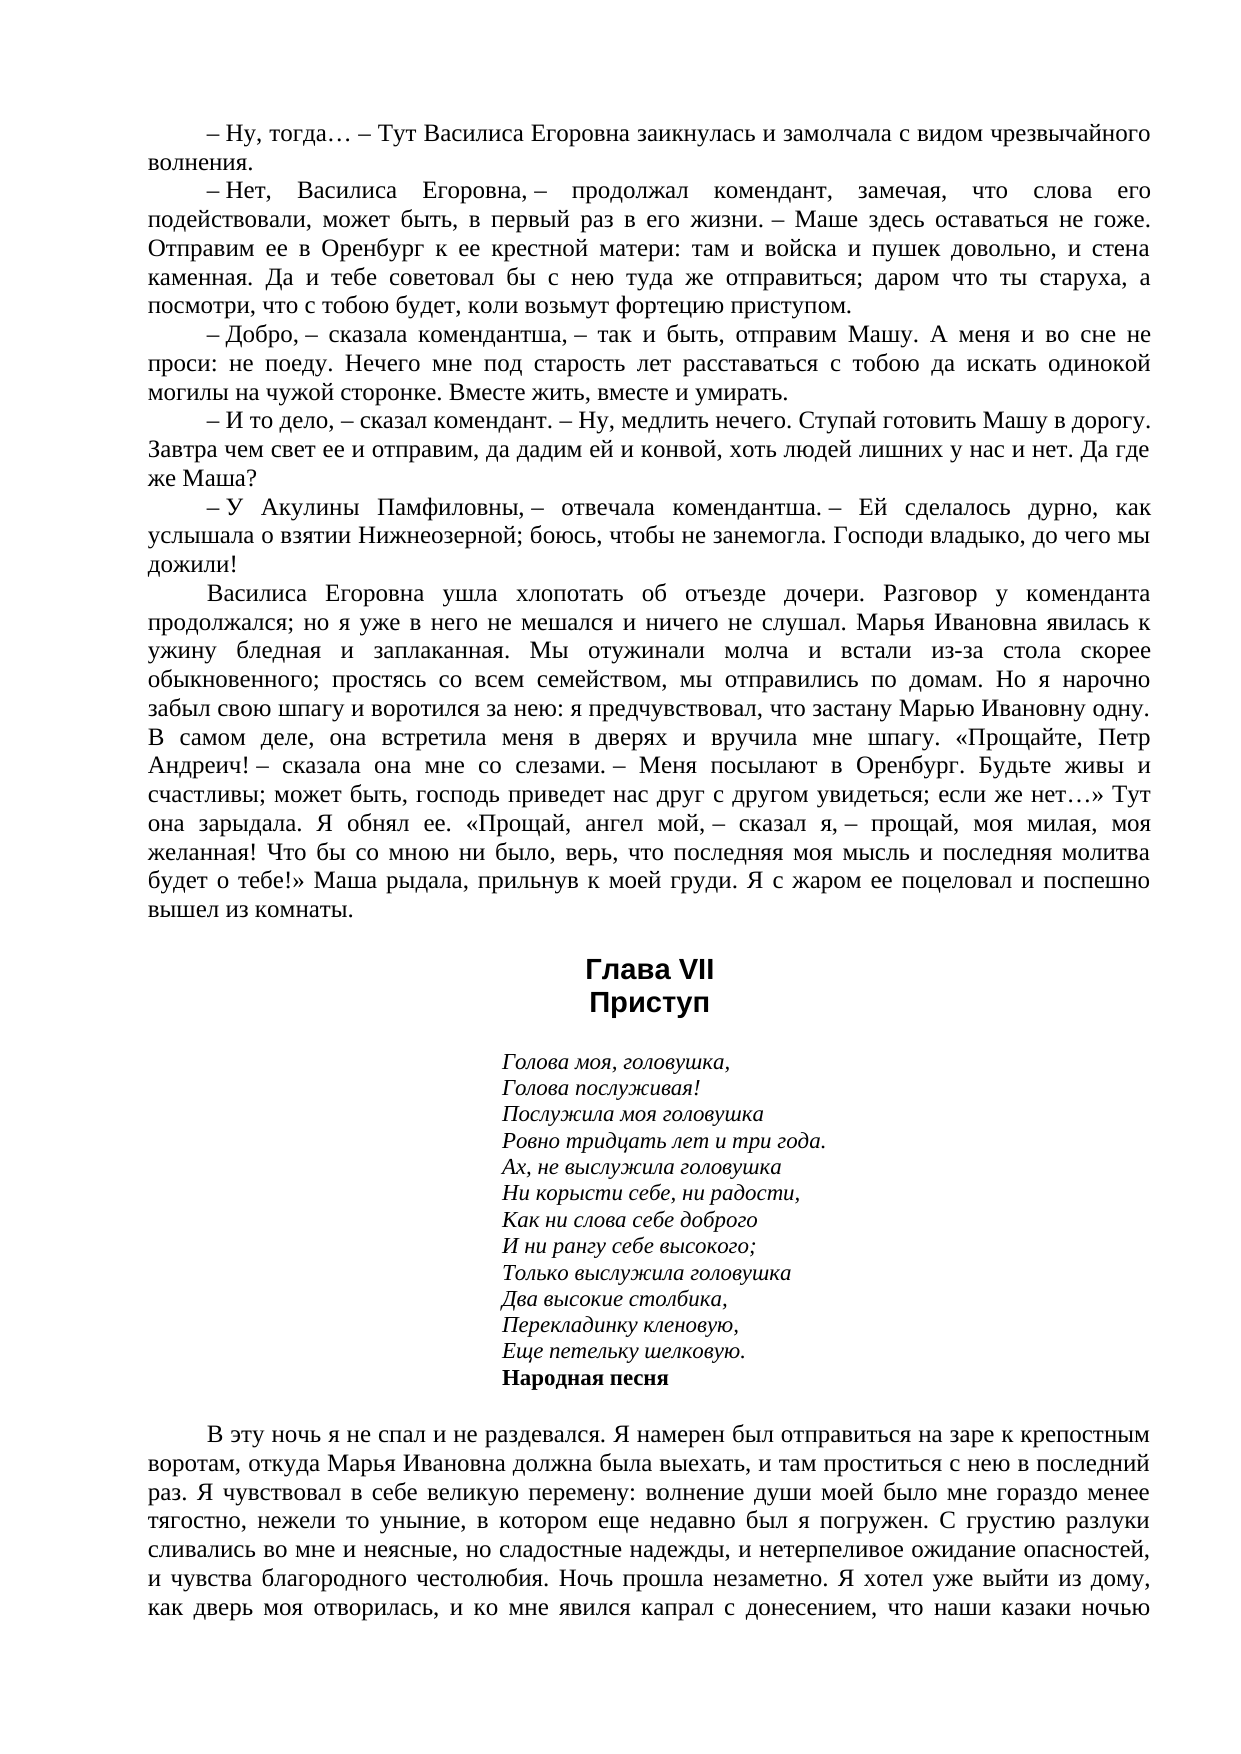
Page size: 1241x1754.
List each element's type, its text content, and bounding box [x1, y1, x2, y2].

text – Добро, – сказала комендантша, – так и быть, отправим Машу. А меня и во сне не проси: не поеду. Нечего мне под старость лет расставаться с тобою да искать одинокой могилы на чужой сторонке. Вместе жить, вместе и умирать. [148, 319, 1152, 406]
text – И то дело, – сказал комендант. – Ну, медлить нечего. Ступай готовить Машу в дорогу. Завтра чем свет ее и отправим, да дадим ей и конвой, хоть людей лишних у нас и нет. Да где же Маша? [148, 406, 1152, 492]
text Народная песня [460, 1364, 1152, 1390]
text Василиса Егоровна ушла хлопотать об отъезде дочери. Разговор у коменданта продолжался; но я уже в него не мешался и ничего не слушал. Марья Ивановна явилась к ужину бледная и заплаканная. Мы отужинали молча и встали из-за стола скорее обыкновенного; простясь со всем семейством, мы отправились по домам. Но я нарочно забыл свою шпагу и воротился за нею: я предчувствовал, что застану Марью Ивановну одну. В самом деле, она встретила меня в дверях и вручила мне шпагу. «Прощайте, Петр Андреич! – сказала она мне со слезами. – Меня посылают в Оренбург. Будьте живы и счастливы; может быть, господь приведет нас друг с другом увидеться; если же нет…» Тут она зарыдала. Я обнял ее. «Прощай, ангел мой, – сказал я, – прощай, моя милая, моя желанная! Что бы со мною ни было, верь, что последняя моя мысль и последняя молитва будет о тебе!» Маша рыдала, прильнув к моей груди. Я с жаром ее поцеловал и поспешно вышел из комнаты. [148, 578, 1152, 923]
text Еще петельку шелковую. [460, 1338, 1152, 1364]
subtitle Приступ [148, 985, 1152, 1019]
subtitle Глава VII [148, 952, 1152, 985]
text Голова послуживая! [460, 1074, 1152, 1100]
text Ах, не выслужила головушка [460, 1153, 1152, 1179]
text Послужила моя головушка [460, 1100, 1152, 1127]
text Ровно тридцать лет и три года. [460, 1127, 1152, 1153]
text – Нет, Василиса Егоровна, – продолжал комендант, замечая, что слова его подействовали, может быть, в первый раз в его жизни. – Маше здесь оставаться не гоже. Отправим ее в Оренбург к ее крестной матери: там и войска и пушек довольно, и стена каменная. Да и тебе советовал бы с нею туда же отправиться; даром что ты старуха, а посмотри, что с тобою будет, коли возьмут фортецию приступом. [148, 176, 1152, 319]
text Только выслужила головушка [460, 1258, 1152, 1285]
text – У Акулины Памфиловны, – отвечала комендантша. – Ей сделалось дурно, как услышала о взятии Нижнеозерной; боюсь, чтобы не занемогла. Господи владыко, до чего мы дожили! [148, 492, 1152, 578]
text Ни корысти себе, ни радости, [460, 1179, 1152, 1206]
text – Ну, тогда… – Тут Василиса Егоровна заикнулась и замолчала с видом чрезвычайного волнения. [148, 118, 1152, 176]
text Как ни слова себе доброго [460, 1206, 1152, 1232]
text Голова моя, головушка, [460, 1048, 1152, 1074]
text Два высокие столбика, [460, 1285, 1152, 1311]
text Перекладинку кленовую, [460, 1311, 1152, 1338]
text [148, 1419, 1152, 1620]
text И ни рангу себе высокого; [460, 1232, 1152, 1258]
